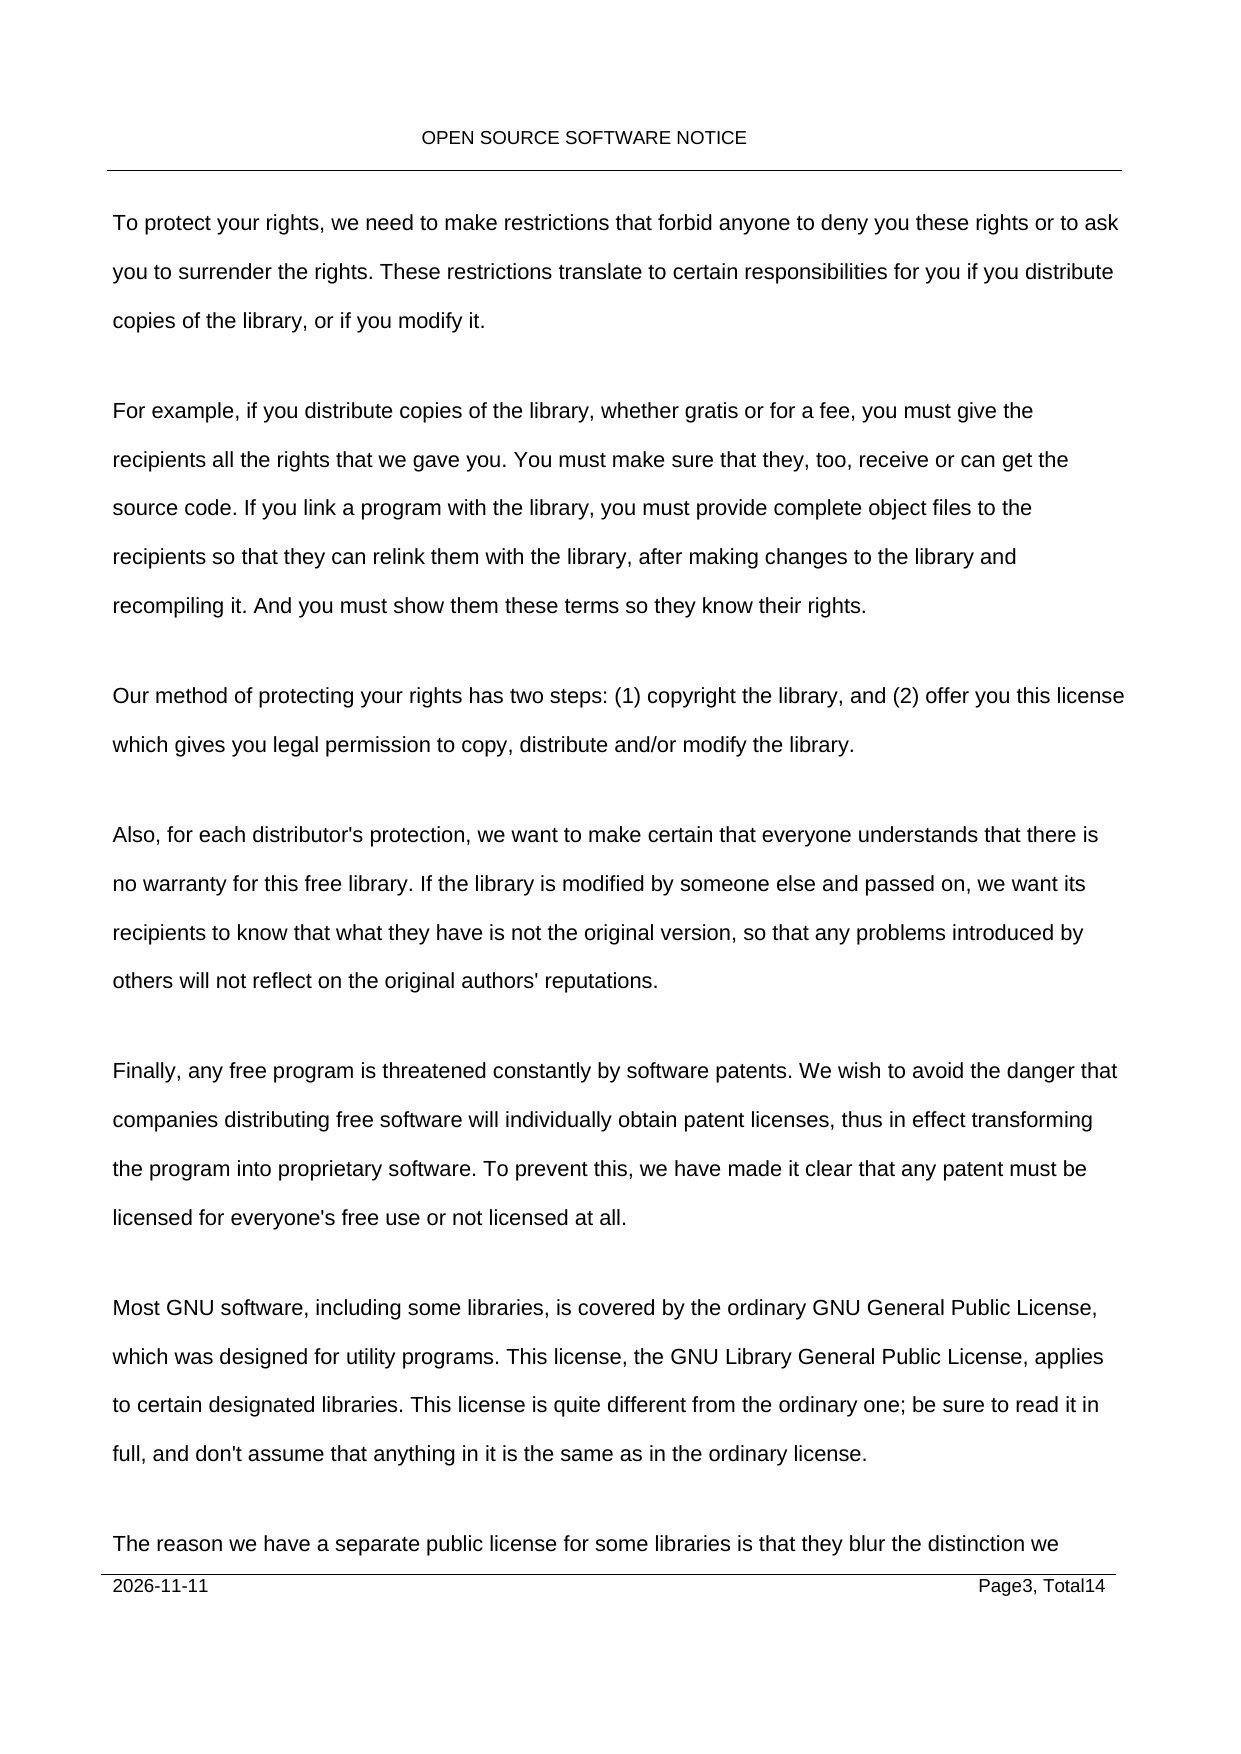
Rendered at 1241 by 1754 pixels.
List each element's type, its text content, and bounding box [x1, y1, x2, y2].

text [112, 1528, 1128, 1560]
text Our method of protecting your rights has two steps: (1) copyright the library, and (2) offer you this license which gives you legal permission to copy, distribute and/or modify the library. [112, 679, 1128, 761]
text Finally, any free program is threatened constantly by software patents. We wish to avoid the danger that companies distributing free software will individually obtain patent licenses, thus in effect transforming the program into proprietary software. To prevent this, we have made it clear that any patent must be licensed for everyone's free use or not licensed at all. [112, 1055, 1128, 1233]
text For example, if you distribute copies of the library, whether gratis or for a fee, you must give the recipients all the rights that we gave you. You must make sure that they, too, receive or can get the source code. If you link a program with the library, you must provide complete object files to the recipients so that they can relink them with the library, after making changes to the library and recompiling it. And you must show them these terms so they know their rights. [112, 394, 1128, 622]
text To protect your rights, we need to make restrictions that forbid anyone to deny you these rights or to ask you to surrender the rights. These restrictions translate to certain responsibilities for you if you distribute copies of the library, or if you modify it. [112, 206, 1128, 336]
text Also, for each distributor's protection, we want to make certain that everyone understands that there is no warranty for this free library. If the library is modified by someone else and passed on, we want its recipients to know that what they have is not the original version, so that any problems introduced by others will not reflect on the original authors' reputations. [112, 818, 1128, 997]
text Most GNU software, including some libraries, is covered by the ordinary GNU General Public License, which was designed for utility programs. This license, the GNU Library General Public License, applies to certain designated libraries. This license is quite different from the ordinary one; be sure to read it in full, and don't assume that anything in it is the same as in the ordinary license. [112, 1291, 1128, 1470]
